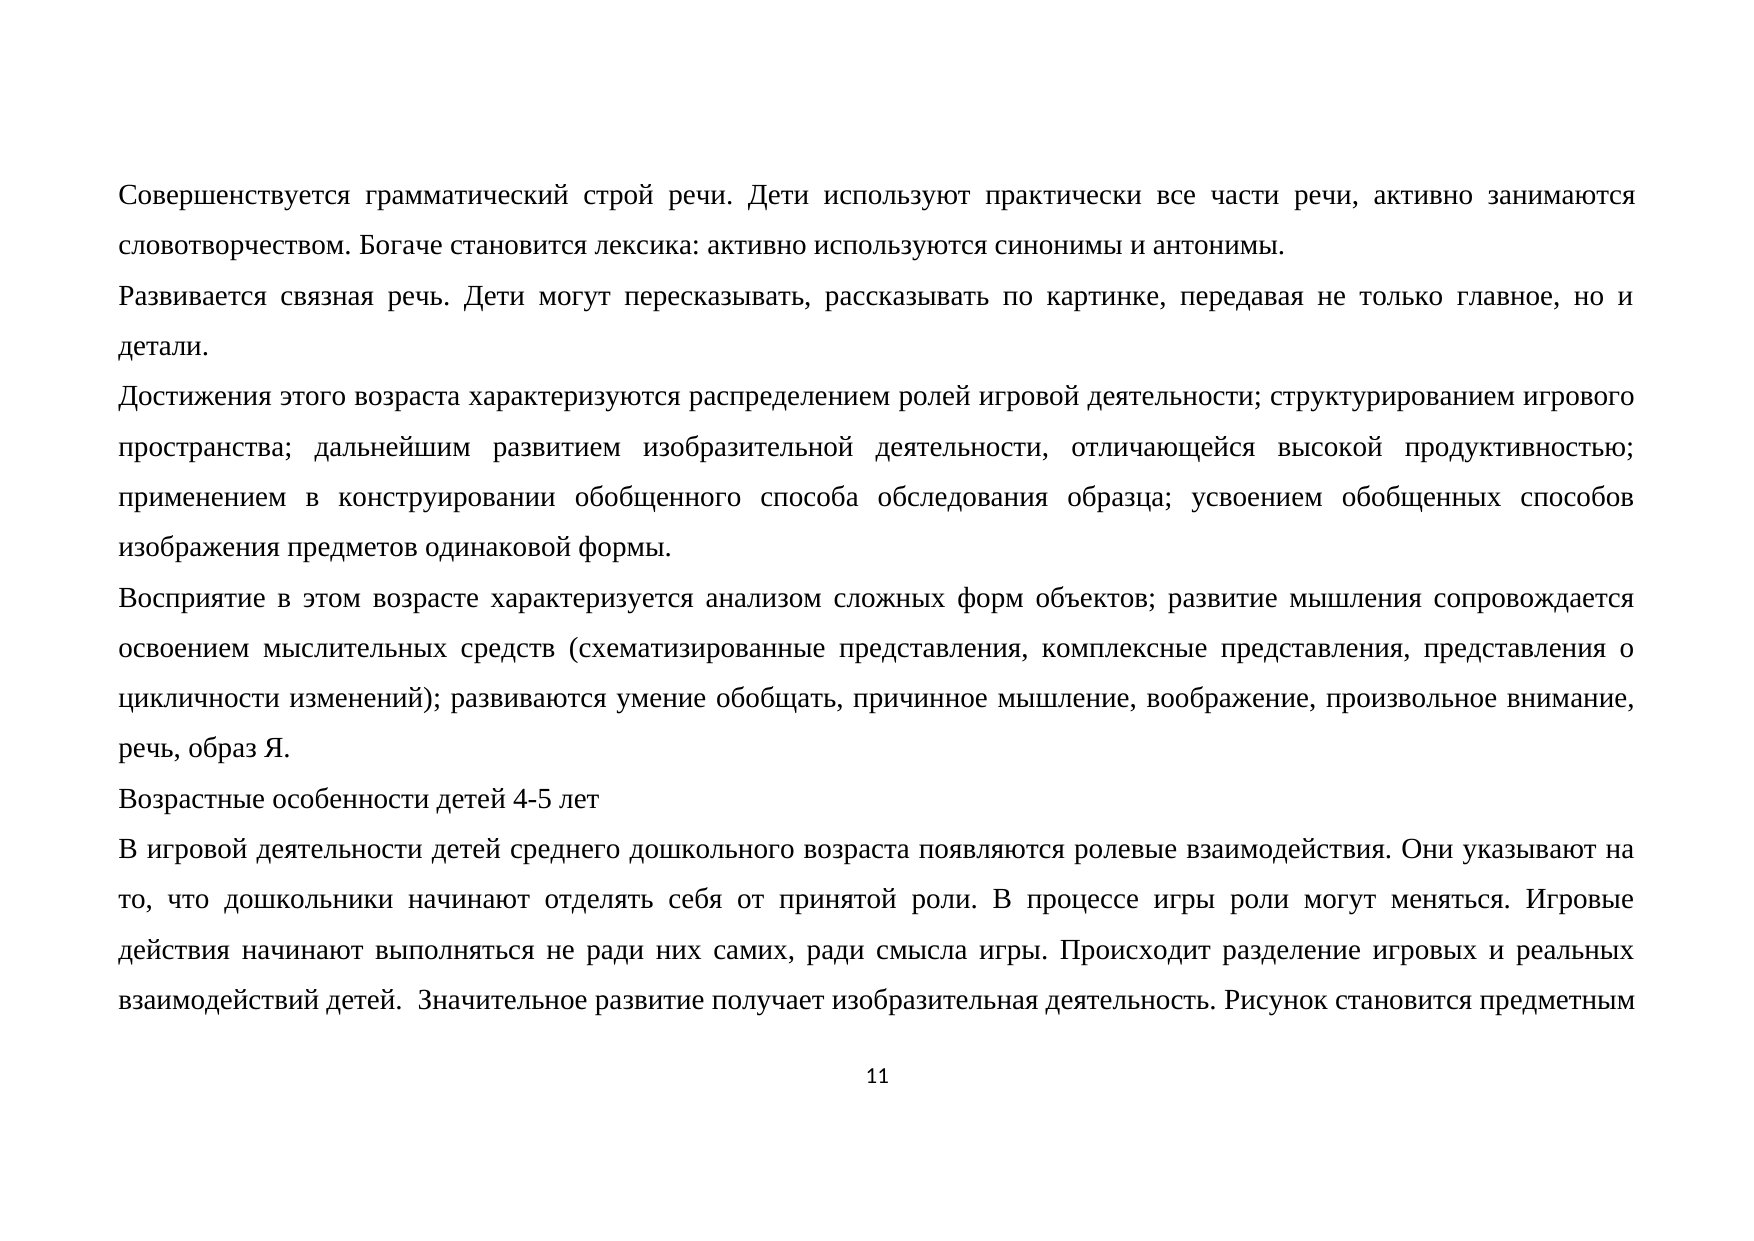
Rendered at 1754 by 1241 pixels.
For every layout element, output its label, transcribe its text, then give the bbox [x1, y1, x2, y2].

text Развивается связная речь. Дети могут пересказывать, рассказывать по картинке, передавая не только главное, но и детали. [118, 278, 1636, 362]
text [118, 831, 1636, 1016]
text Восприятие в этом возрасте характеризуется анализом сложных форм объектов; развитие мышления сопровождается освоением мыслительных средств (схематизированные представления, комплексные представления, представления о цикличности изменений); развиваются умение обобщать, причинное мышление, воображение, произвольное внимание, речь, образ Я. [118, 580, 1636, 764]
text Совершенствуется грамматический строй речи. Дети используют практически все части речи, активно занимаются словотворчеством. Богаче становится лексика: активно используются синонимы и антонимы. [118, 177, 1636, 261]
text Достижения этого возраста характеризуются распределением ролей игровой деятельности; структурированием игрового пространства; дальнейшим развитием изобразительной деятельности, отличающейся высокой продуктивностью; применением в конструировании обобщенного способа обследования образца; усвоением обобщенных способов изображения предметов одинаковой формы. [118, 378, 1636, 563]
text Возрастные особенности детей 4-5 лет [118, 781, 1636, 814]
